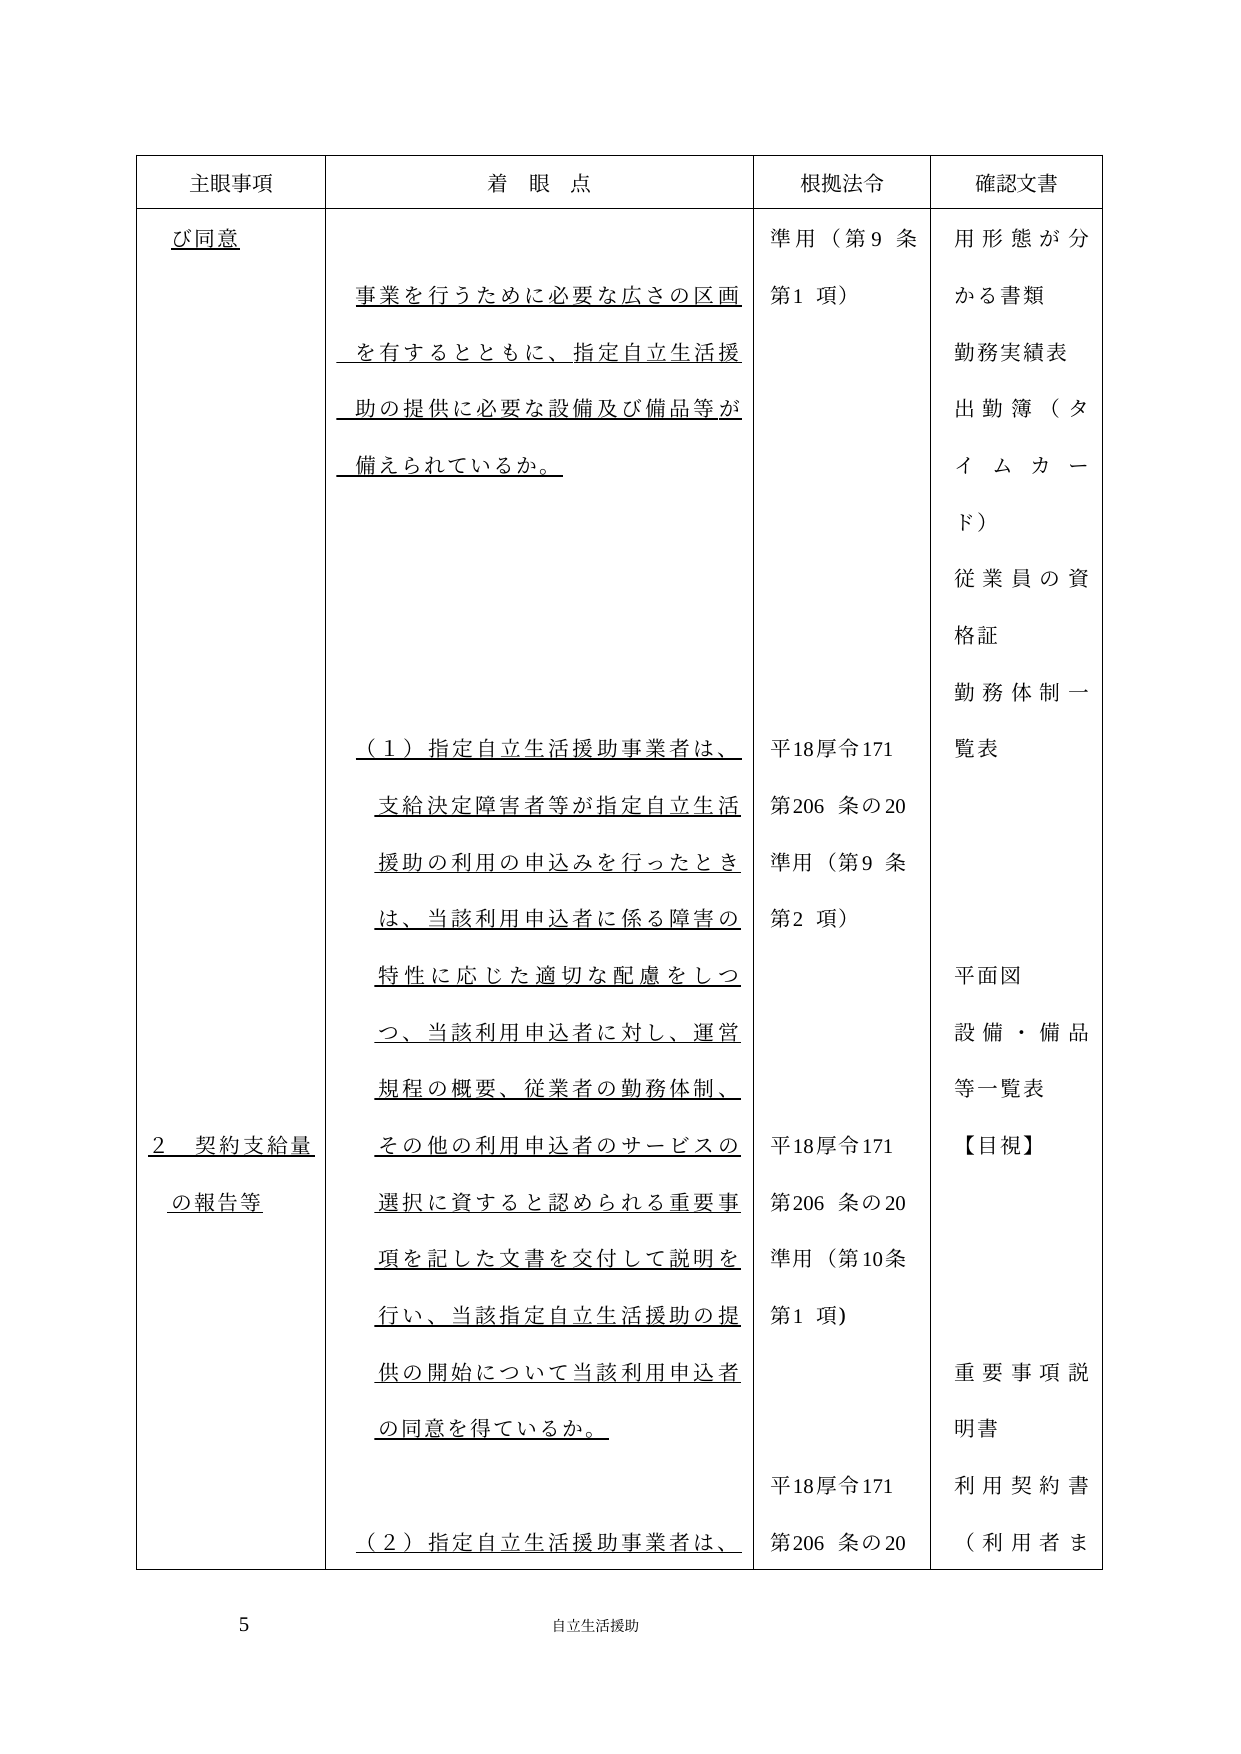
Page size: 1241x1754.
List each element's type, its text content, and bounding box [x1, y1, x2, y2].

table_header 主眼事項 [137, 156, 325, 208]
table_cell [326, 209, 753, 1569]
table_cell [137, 209, 325, 1569]
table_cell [931, 209, 1102, 1569]
table_header 根拠法令 [754, 156, 930, 208]
table_header 確認文書 [931, 156, 1102, 208]
table_header 着 眼 点 [326, 156, 753, 208]
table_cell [754, 209, 930, 1569]
